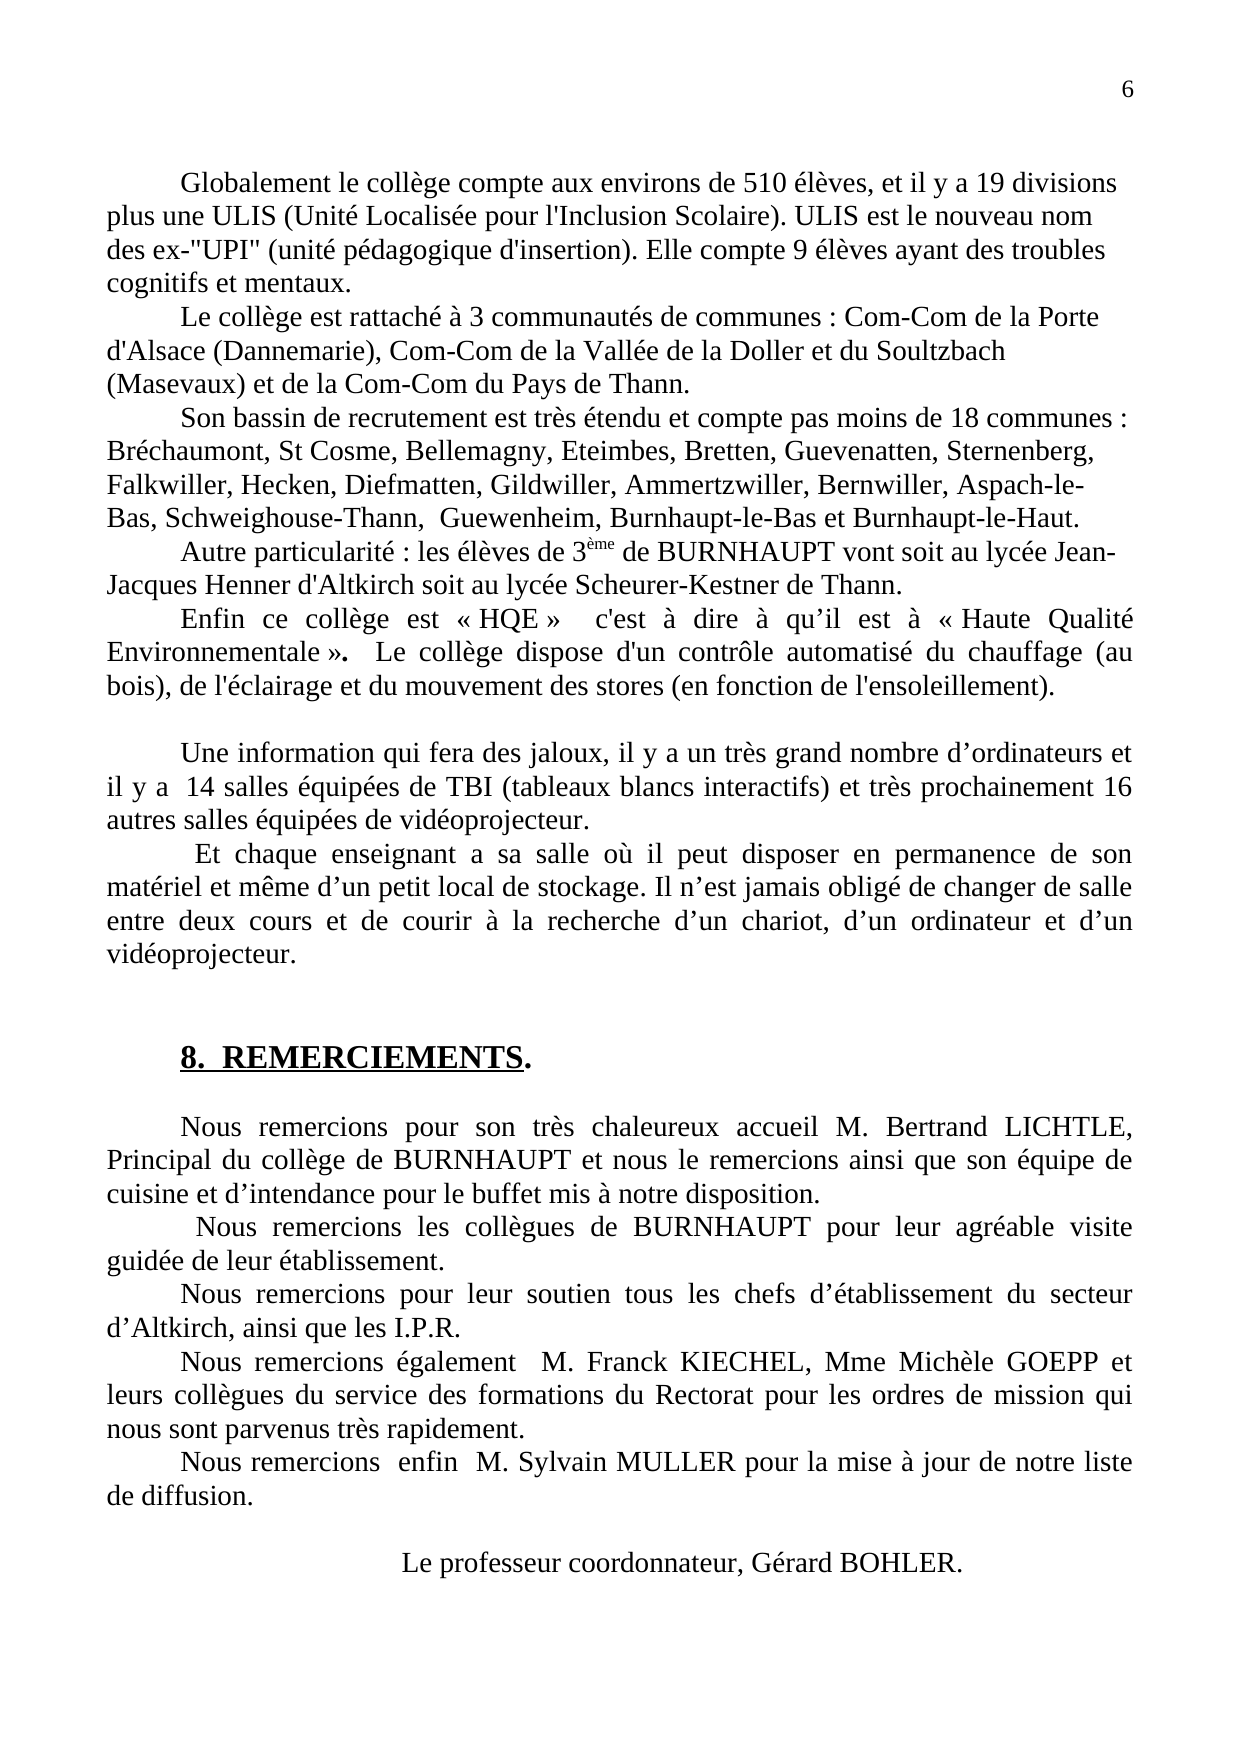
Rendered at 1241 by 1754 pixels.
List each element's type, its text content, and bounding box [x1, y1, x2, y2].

text Et chaque enseignant a sa salle où il peut disposer en permanence de son matériel et même d’un petit local de stockage. Il n’est jamais obligé de changer de salle entre deux cours et de courir à la recherche d’un chariot, d’un ordinateur et d’un vidéoprojecteur. [106, 836, 1134, 970]
text Autre particularité : les élèves de 3ème de BURNHAUPT vont soit au lycée Jean-Jacques Henner d'Altkirch soit au lycée Scheurer-Kestner de Thann. [106, 534, 1134, 601]
text Le professeur coordonnateur, Gérard BOHLER. [328, 1545, 1134, 1578]
text Globalement le collège compte aux environs de 510 élèves, et il y a 19 divisions plus une ULIS (Unité Localisée pour l'Inclusion Scolaire). ULIS est le nouveau nom des ex-"UPI" (unité pédagogique d'insertion). Elle compte 9 élèves ayant des troubles cognitifs et mentaux. [106, 165, 1134, 299]
text Nous remercions enfin M. Sylvain MULLER pour la mise à jour de notre liste de diffusion. [106, 1444, 1134, 1511]
text Nous remercions également M. Franck KIECHEL, Mme Michèle GOEPP et leurs collègues du service des formations du Rectorat pour les ordres de mission qui nous sont parvenus très rapidement. [106, 1344, 1134, 1444]
text Nous remercions pour leur soutien tous les chefs d’établissement du secteur d’Altkirch, ainsi que les I.P.R. [106, 1277, 1134, 1344]
text Son bassin de recrutement est très étendu et compte pas moins de 18 communes : Bréchaumont, St Cosme, Bellemagny, Eteimbes, Bretten, Guevenatten, Sternenberg, Falkwiller, Hecken, Diefmatten, Gildwiller, Ammertzwiller, Bernwiller, Aspach-le-Bas, Schweighouse-Thann, Guewenheim, Burnhaupt-le-Bas et Burnhaupt-le-Haut. [106, 400, 1134, 534]
text Nous remercions les collègues de BURNHAUPT pour leur agréable visite guidée de leur établissement. [106, 1209, 1134, 1277]
text Nous remercions pour son très chaleureux accueil M. Bertrand LICHTLE, Principal du collège de BURNHAUPT et nous le remercions ainsi que son équipe de cuisine et d’intendance pour le buffet mis à notre disposition. [106, 1109, 1134, 1209]
text 8. REMERCIEMENTS. [106, 1037, 1134, 1075]
text Le collège est rattaché à 3 communautés de communes : Com-Com de la Porte d'Alsace (Dannemarie), Com-Com de la Vallée de la Doller et du Soultzbach (Masevaux) et de la Com-Com du Pays de Thann. [106, 299, 1134, 400]
text Enfin ce collège est « HQE » c'est à dire à qu’il est à « Haute Qualité Environnementale ». Le collège dispose d'un contrôle automatisé du chauffage (au bois), de l'éclairage et du mouvement des stores (en fonction de l'ensoleillement). [106, 601, 1134, 702]
text Une information qui fera des jaloux, il y a un très grand nombre d’ordinateurs et il y a 14 salles équipées de TBI (tableaux blancs interactifs) et très prochainement 16 autres salles équipées de vidéoprojecteur. [106, 735, 1134, 836]
